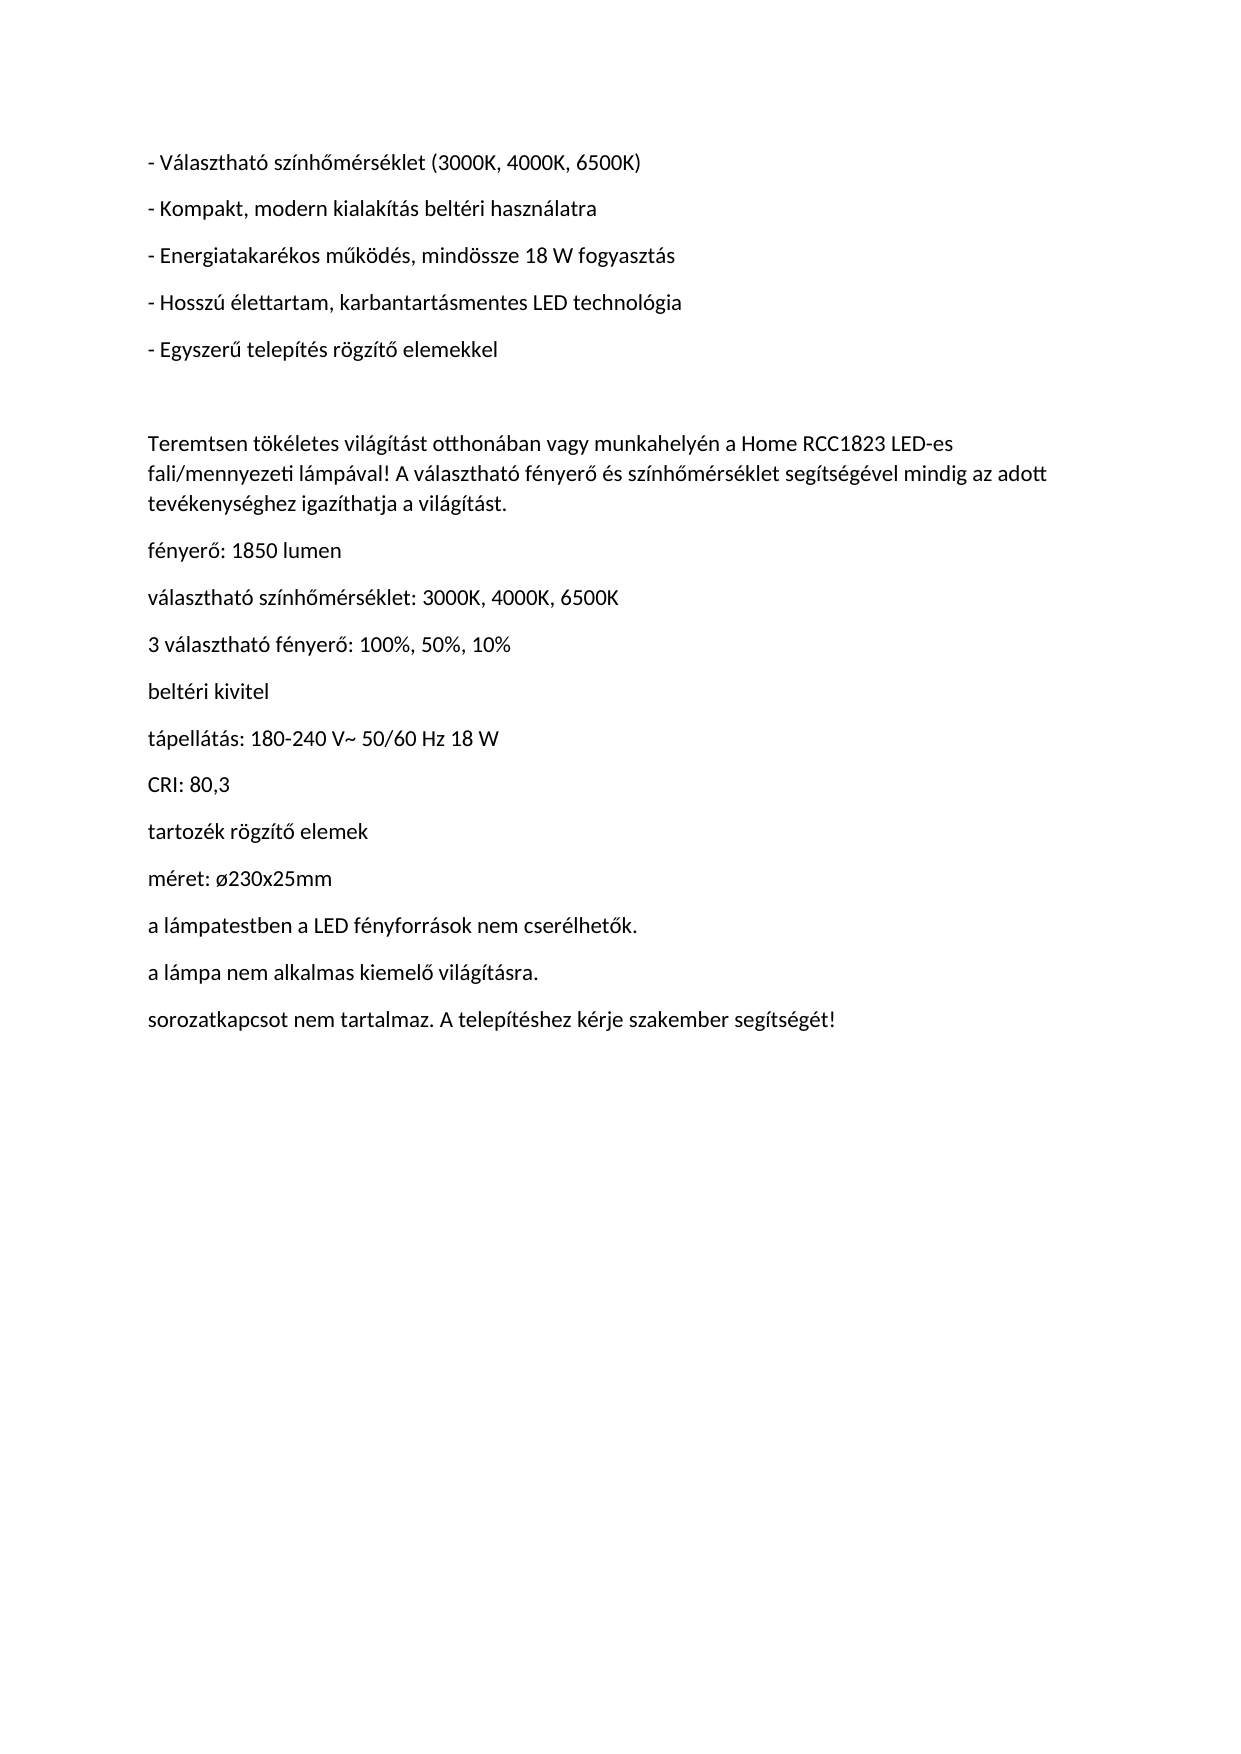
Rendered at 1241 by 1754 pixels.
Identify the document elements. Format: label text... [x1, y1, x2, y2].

text a lámpatestben a LED fényforrások nem cserélhetők. [148, 911, 1093, 939]
text választható színhőmérséklet: 3000K, 4000K, 6500K [148, 583, 1093, 611]
text tartozék rögzítő elemek [148, 817, 1093, 845]
text fényerő: 1850 lumen [148, 536, 1093, 564]
text CRI: 80,3 [148, 771, 1093, 798]
text tápellátás: 180-240 V~ 50/60 Hz 18 W [148, 724, 1093, 752]
text - Választható színhőmérséklet (3000K, 4000K, 6500K) [148, 148, 1093, 176]
text beltéri kivitel [148, 677, 1093, 705]
text sorozatkapcsot nem tartalmaz. A telepítéshez kérje szakember segítségét! [148, 1005, 1093, 1033]
text - Energiatakarékos működés, mindössze 18 W fogyasztás [148, 241, 1093, 269]
text - Egyszerű telepítés rögzítő elemekkel [148, 335, 1093, 363]
text Teremtsen tökéletes világítást otthonában vagy munkahelyén a Home RCC1823 LED-es fali/mennyezeti lámpával! A választható fényerő és színhőmérséklet segítségével mindig az adott tevékenységhez igazíthatja a világítást. [148, 429, 1093, 517]
text - Hosszú élettartam, karbantartásmentes LED technológia [148, 288, 1093, 316]
text a lámpa nem alkalmas kiemelő világításra. [148, 958, 1093, 986]
text 3 választható fényerő: 100%, 50%, 10% [148, 630, 1093, 658]
text - Kompakt, modern kialakítás beltéri használatra [148, 194, 1093, 222]
text méret: ø230x25mm [148, 864, 1093, 892]
